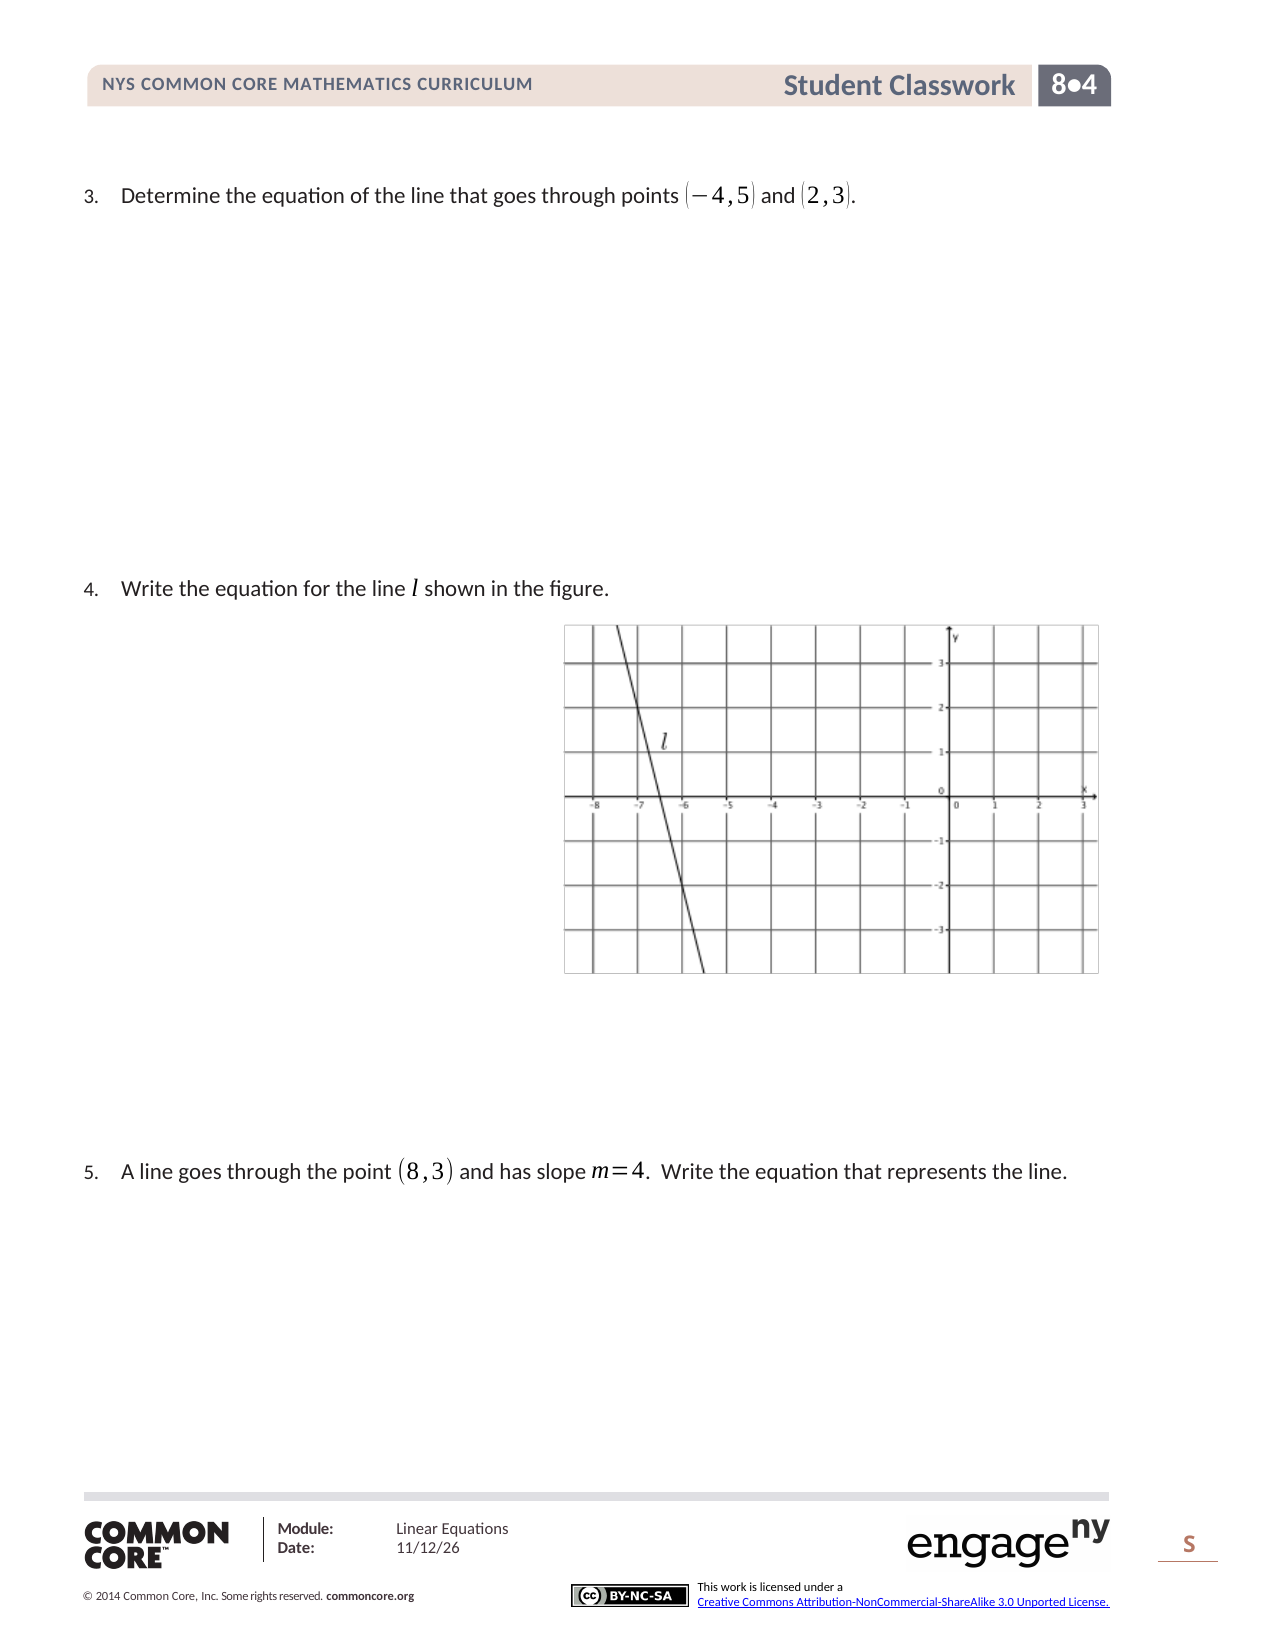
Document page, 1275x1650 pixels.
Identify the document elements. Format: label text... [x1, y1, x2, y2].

picture [80, 1515, 232, 1574]
text Write the equation for the line shown in the figure. [83, 574, 1108, 603]
list Determine the equation of the line that goes through points and . [83, 180, 1108, 211]
text A line goes through the point and has slope . Write the equation that represents the line. [83, 1156, 1108, 1186]
picture [571, 1584, 689, 1607]
picture [906, 1515, 1111, 1572]
